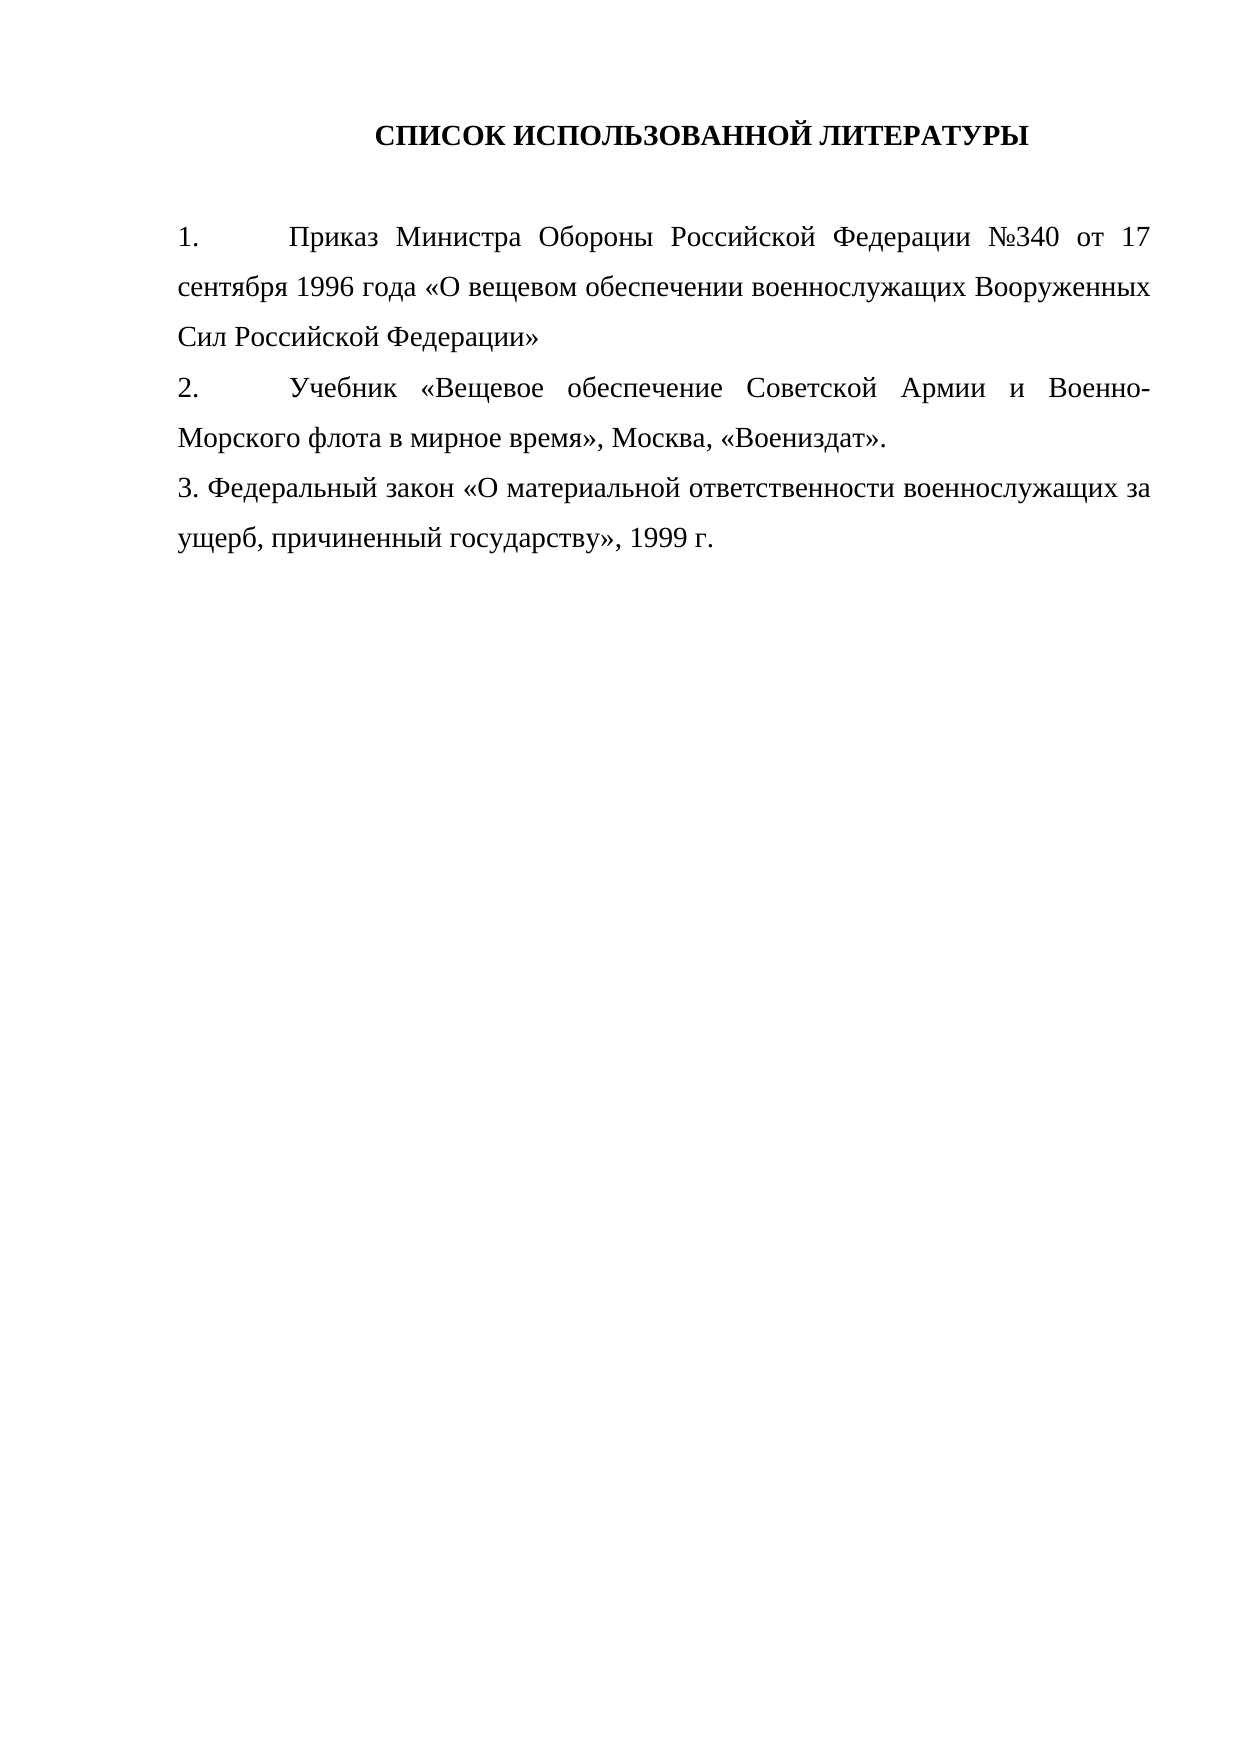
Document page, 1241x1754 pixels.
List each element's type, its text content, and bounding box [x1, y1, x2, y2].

text СПИСОК ИСПОЛЬЗОВАННОЙ ЛИТЕРАТУРЫ [177, 118, 1152, 152]
text 3. Федеральный закон «О материальной ответственности военнослужащих за ущерб, причиненный государству», 1999 г. [177, 470, 1152, 554]
list Учебник «Вещевое обеспечение Советской Армии и Военно-Морского флота в мирное время», Москва, «Воениздат». [177, 370, 1152, 453]
list Приказ Министра Обороны Российской Федерации №340 от 17 сентября 1996 года «О вещевом обеспечении военнослужащих Вооруженных Сил Российской Федерации» [177, 219, 1152, 353]
